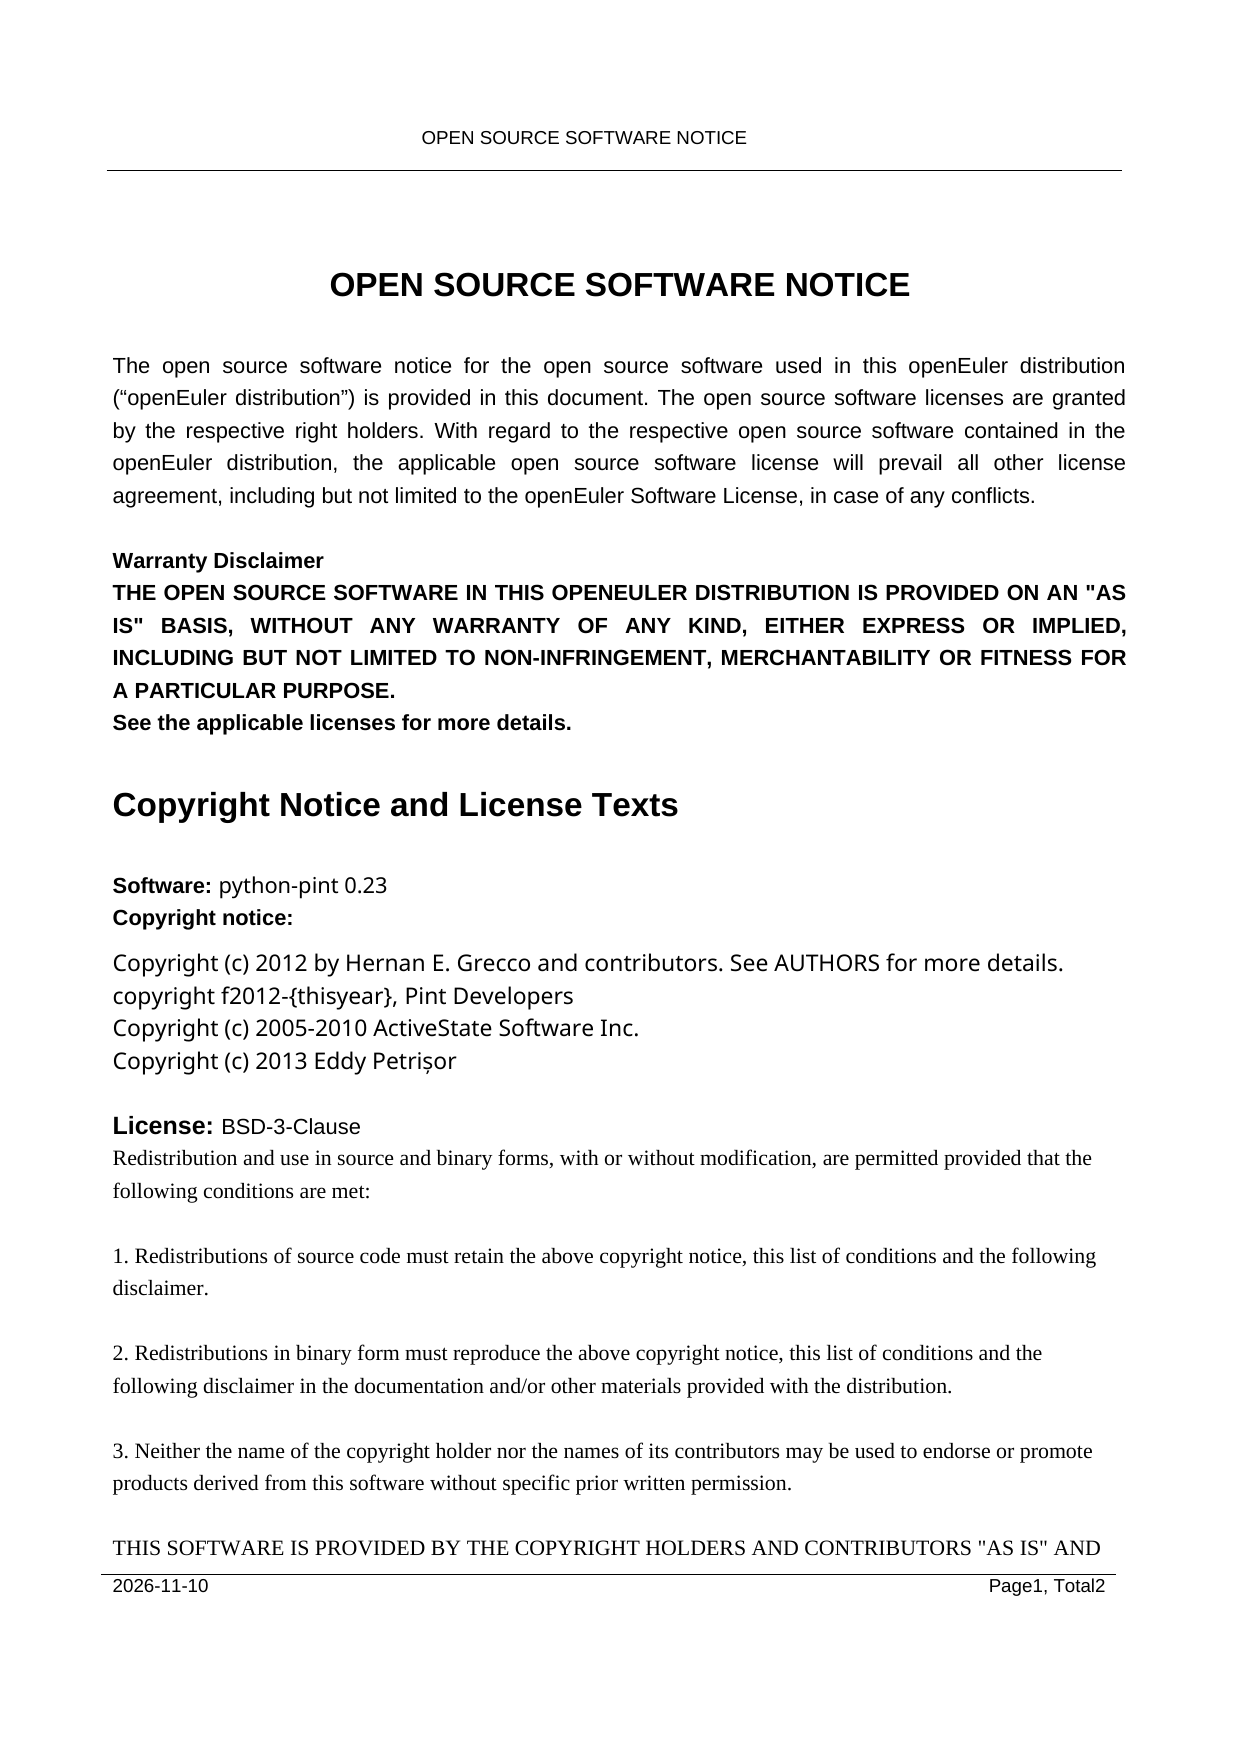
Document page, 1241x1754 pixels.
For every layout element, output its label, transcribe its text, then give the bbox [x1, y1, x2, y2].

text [112, 1142, 1128, 1564]
text License: BSD-3-Clause [112, 1109, 1128, 1142]
text Copyright (c) 2012 by Hernan E. Grecco and contributors. See AUTHORS for more details. copyright f2012-{thisyear}, Pint Developers Copyright (c) 2005-2010 ActiveState Software Inc. Copyright (c) 2013 Eddy Petrișor [112, 947, 1128, 1109]
text OPEN SOURCE SOFTWARE NOTICE [112, 251, 1128, 316]
text Warranty Disclaimer [112, 544, 1128, 576]
text Copyright Notice and License Texts [112, 771, 1128, 836]
title Software: python-pint 0.23 [112, 869, 1128, 901]
text Copyright notice: [112, 901, 1128, 934]
text The open source software notice for the open source software used in this openEuler distribution (“openEuler distribution”) is provided in this document. The open source software licenses are granted by the respective right holders. With regard to the respective open source software contained in the openEuler distribution, the applicable open source software license will prevail all other license agreement, including but not limited to the openEuler Software License, in case of any conflicts. [112, 349, 1128, 511]
text THE OPEN SOURCE SOFTWARE IN THIS OPENEULER DISTRIBUTION IS PROVIDED ON AN "AS IS" BASIS, WITHOUT ANY WARRANTY OF ANY KIND, EITHER EXPRESS OR IMPLIED, INCLUDING BUT NOT LIMITED TO NON-INFRINGEMENT, MERCHANTABILITY OR FITNESS FOR A PARTICULAR PURPOSE. See the applicable licenses for more details. [112, 576, 1128, 739]
